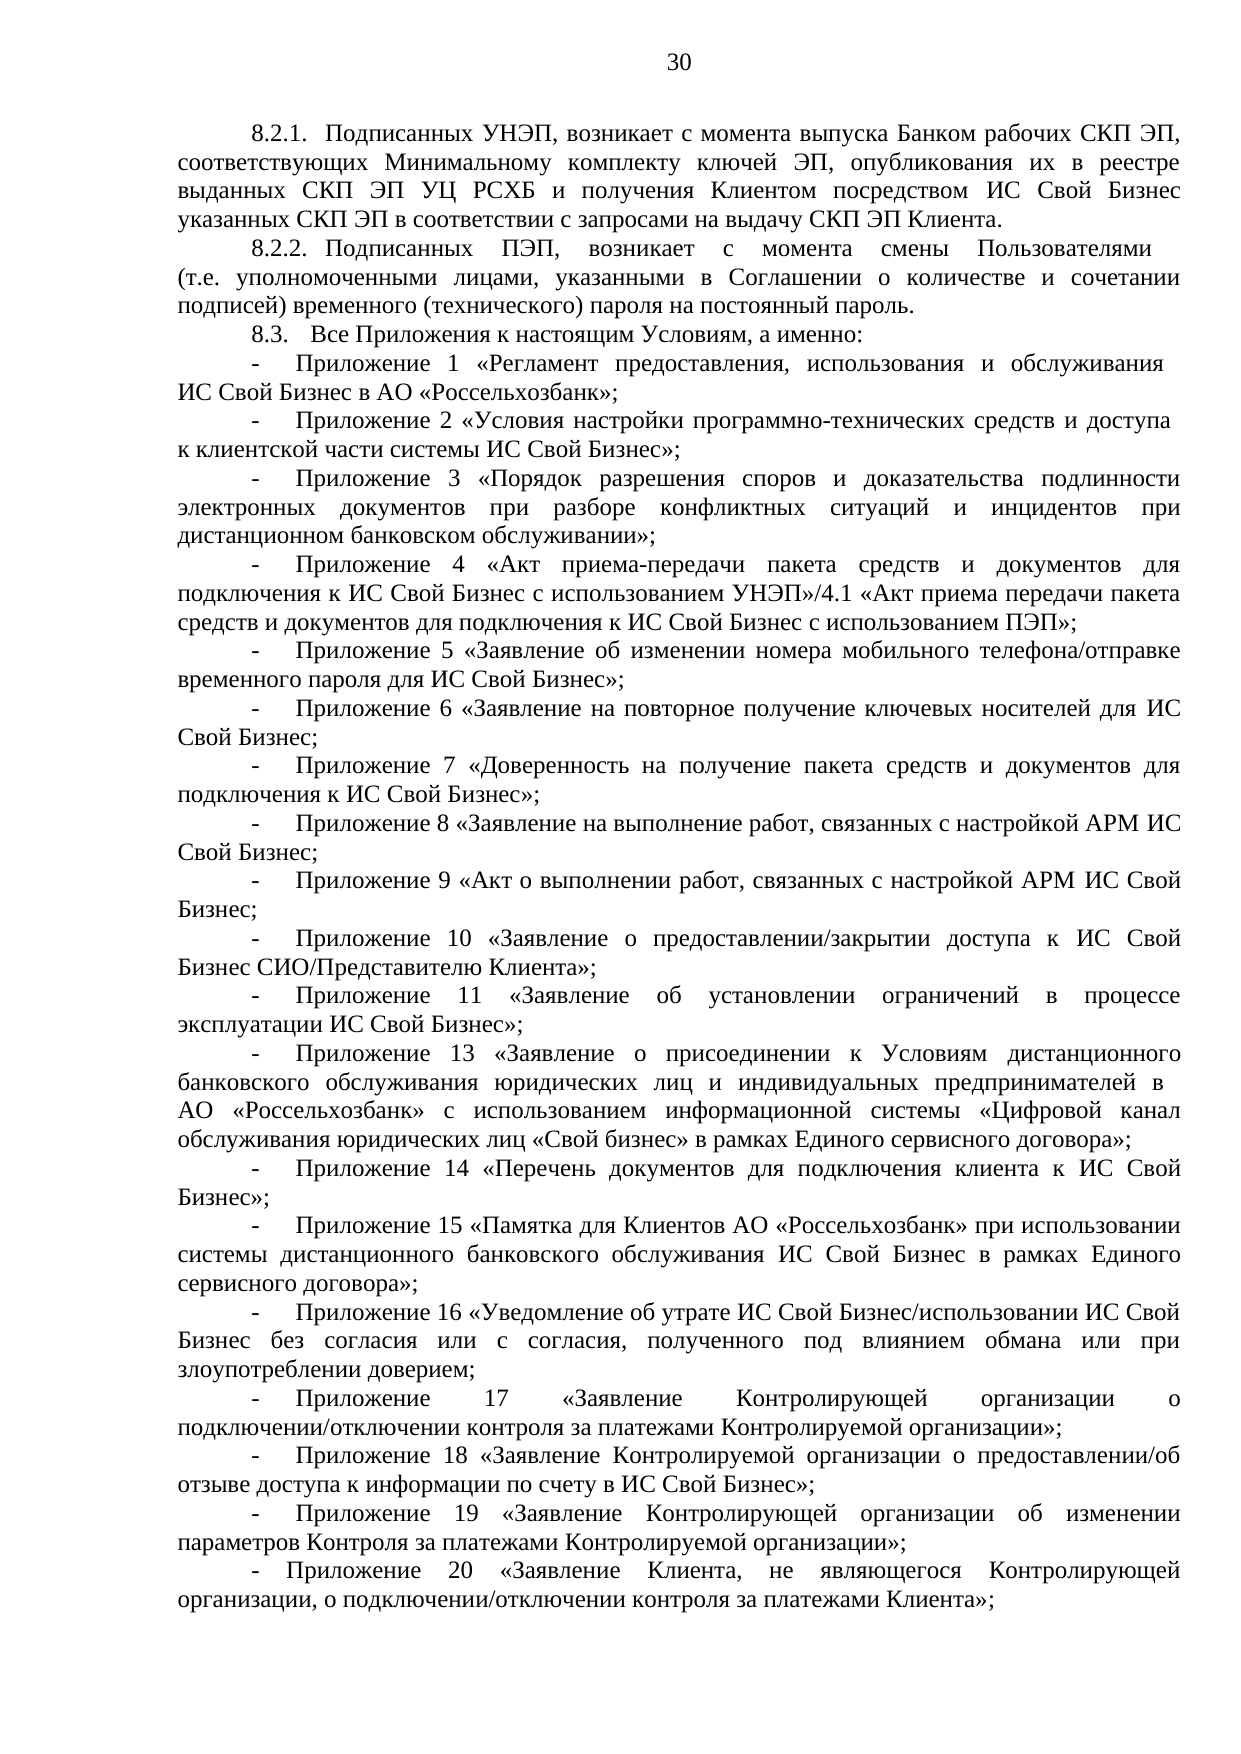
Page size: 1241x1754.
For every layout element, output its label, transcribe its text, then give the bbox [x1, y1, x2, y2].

text - Приложение 4 «Акт приема-передачи пакета средств и документов для подключения к ИС Свой Бизнес с использованием УНЭП»/4.1 «Акт приема передачи пакета средств и документов для подключения к ИС Свой Бизнес с использованием ПЭП»; [177, 549, 1181, 636]
text - Приложение 19 «Заявление Контролирующей организации об изменении параметров Контроля за платежами Контролируемой организации»; [177, 1498, 1181, 1556]
text - Приложение 8 «Заявление на выполнение работ, связанных с настройкой АРМ ИС Свой Бизнес; [177, 808, 1181, 866]
text - Приложение 14 «Перечень документов для подключения клиента к ИС Свой Бизнес»; [177, 1153, 1181, 1211]
text - Приложение 10 «Заявление о предоставлении/закрытии доступа к ИС Свой Бизнес СИО/Представителю Клиента»; [177, 923, 1181, 981]
text - Приложение 3 «Порядок разрешения споров и доказательства подлинности электронных документов при разборе конфликтных ситуаций и инцидентов при дистанционном банковском обслуживании»; [177, 463, 1181, 549]
text - Приложение 9 «Акт о выполнении работ, связанных с настройкой АРМ ИС Свой Бизнес; [177, 866, 1181, 923]
text - Приложение 6 «Заявление на повторное получение ключевых носителей для ИС Свой Бизнес; [177, 693, 1181, 751]
text - Приложение 17 «Заявление Контролирующей организации о подключении/отключении контроля за платежами Контролируемой организации»; [177, 1383, 1181, 1441]
text 8.2.1. Подписанных УНЭП, возникает с момента выпуска Банком рабочих СКП ЭП, соответствующих Минимальному комплекту ключей ЭП, опубликования их в реестре выданных СКП ЭП УЦ РСХБ и получения Клиентом посредством ИС Свой Бизнес указанных СКП ЭП в соответствии с запросами на выдачу СКП ЭП Клиента. [177, 118, 1181, 233]
text - Приложение 2 «Условия настройки программно-технических средств и доступа к клиентской части системы ИС Свой Бизнес»; [177, 406, 1181, 463]
text - Приложение 7 «Доверенность на получение пакета средств и документов для подключения к ИС Свой Бизнес»; [177, 751, 1181, 808]
text - Приложение 1 «Регламент предоставления, использования и обслуживания ИС Свой Бизнес в АО «Россельхозбанк»; [177, 348, 1181, 406]
text - Приложение 13 «Заявление о присоединении к Условиям дистанционного банковского обслуживания юридических лиц и индивидуальных предпринимателей в АО «Россельхозбанк» с использованием информационной системы «Цифровой канал обслуживания юридических лиц «Свой бизнес» в рамках Единого сервисного договора»; [177, 1038, 1181, 1153]
text - Приложение 11 «Заявление об установлении ограничений в процессе эксплуатации ИС Свой Бизнес»; [177, 981, 1181, 1038]
text - Приложение 15 «Памятка для Клиентов АО «Россельхозбанк» при использовании системы дистанционного банковского обслуживания ИС Свой Бизнес в рамках Единого сервисного договора»; [177, 1211, 1181, 1297]
text - Приложение 5 «Заявление об изменении номера мобильного телефона/отправке временного пароля для ИС Свой Бизнес»; [177, 636, 1181, 693]
text - Приложение 16 «Уведомление об утрате ИС Свой Бизнес/использовании ИС Свой Бизнес без согласия или с согласия, полученного под влиянием обмана или при злоупотреблении доверием; [177, 1297, 1181, 1383]
text - Приложение 18 «Заявление Контролируемой организации о предоставлении/об отзыве доступа к информации по счету в ИС Свой Бизнес»; [177, 1441, 1181, 1498]
list Все Приложения к настоящим Условиям, а именно: [177, 319, 1181, 348]
text - Приложение 20 «Заявление Клиента, не являющегося Контролирующей организации, о подключении/отключении контроля за платежами Клиента»; [177, 1556, 1181, 1613]
text 8.2.2. Подписанных ПЭП, возникает с момента смены Пользователями (т.е. уполномоченными лицами, указанными в Соглашении о количестве и сочетании подписей) временного (технического) пароля на постоянный пароль. [177, 233, 1181, 319]
